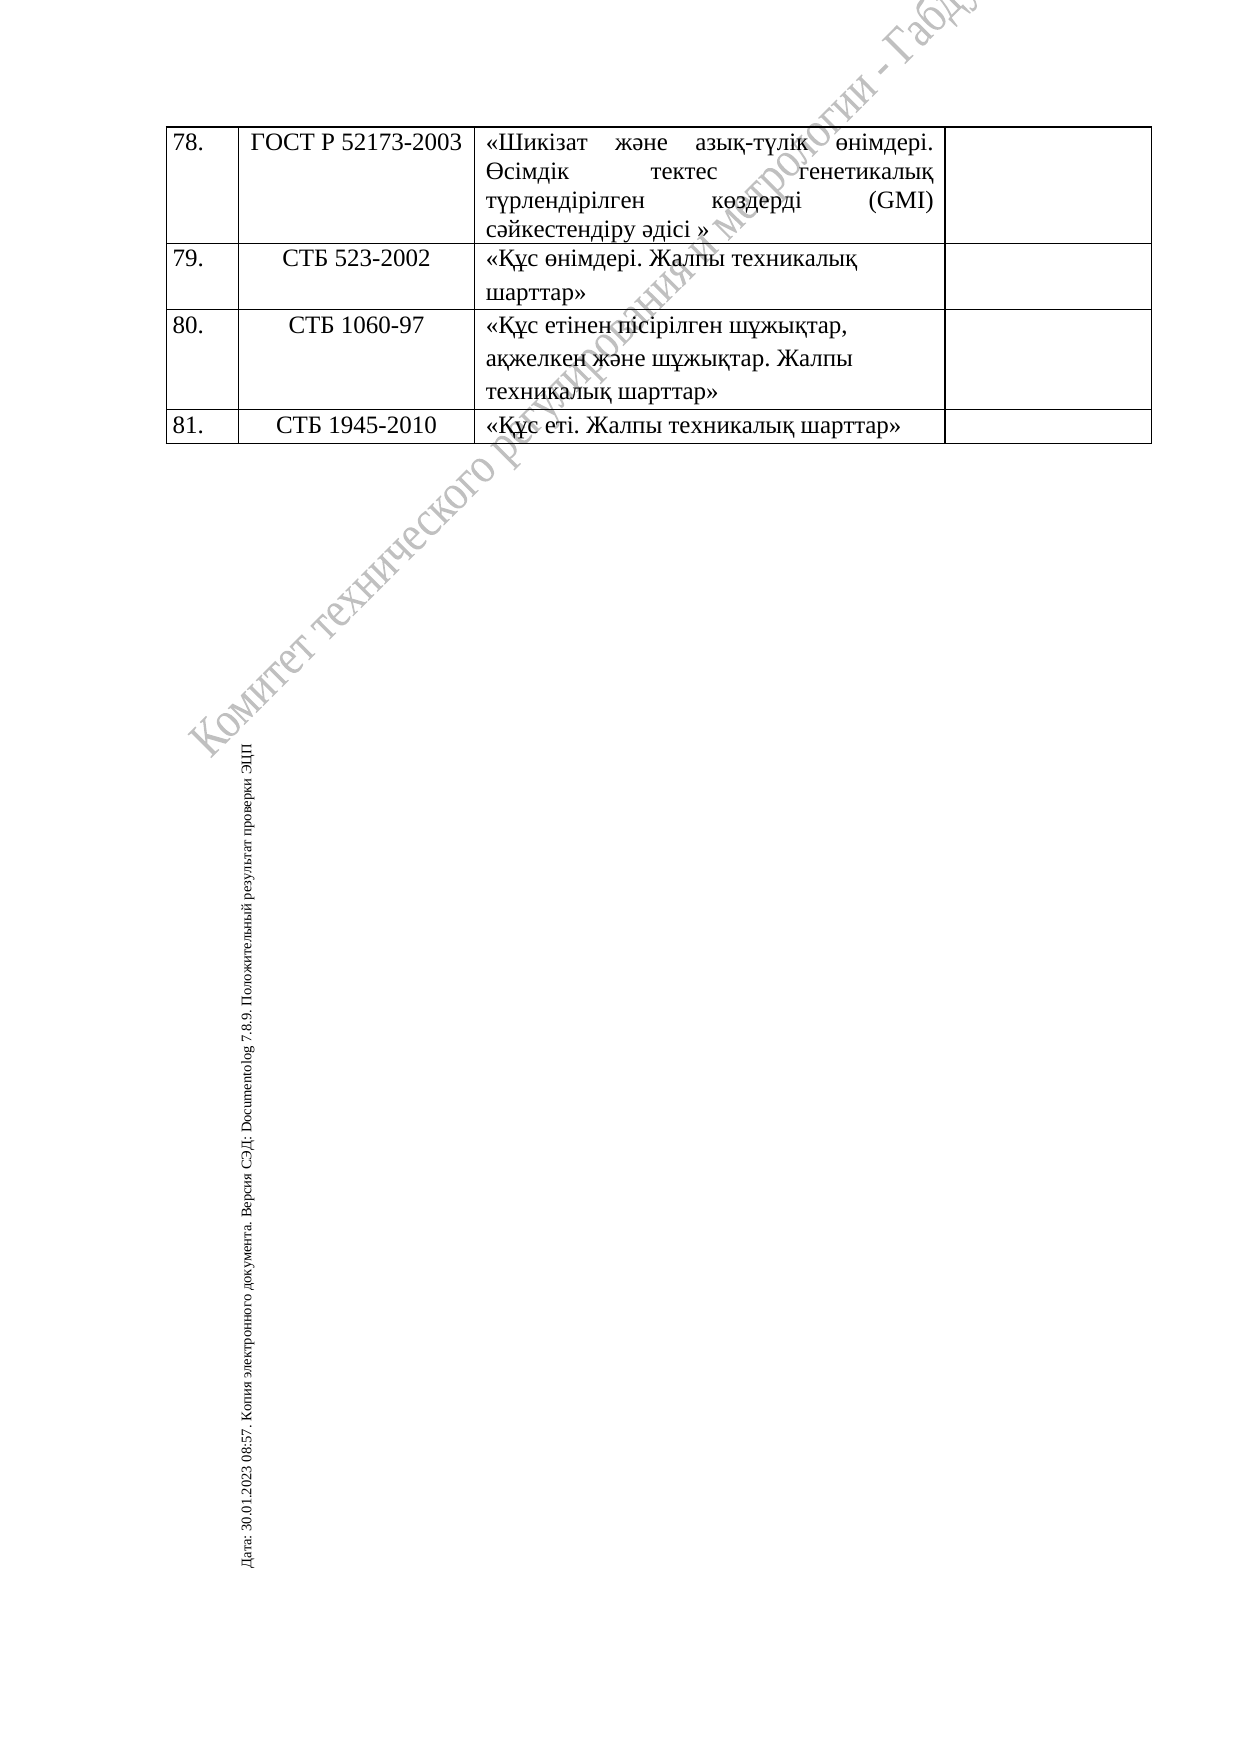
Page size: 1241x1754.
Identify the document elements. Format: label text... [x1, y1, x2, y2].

table_cell «Шикізат және азық-түлік өнімдері. Өсімдік тектес генетикалық түрлендірілген көздерді (GMI) сәйкестендіру әдісі » [475, 128, 944, 242]
table_cell «Құс еті. Жалпы техникалық шарттар» [475, 410, 944, 442]
table_cell «Құс өнімдері. Жалпы техникалық шарттар» [475, 244, 944, 309]
table_cell СТБ 1945-2010 [239, 410, 474, 442]
table_cell [946, 310, 1151, 409]
table_cell [946, 410, 1151, 442]
table_cell [167, 310, 238, 409]
table_cell [167, 128, 238, 242]
table_cell [946, 128, 1151, 242]
table_cell СТБ 523-2002 [239, 244, 474, 309]
table_cell [167, 244, 238, 309]
table_cell СТБ 1060-97 [239, 310, 474, 409]
table_cell [946, 244, 1151, 309]
table_cell ГОСТ Р 52173-2003 [239, 128, 474, 242]
table_cell «Құс етінен пісірілген шұжықтар, ақжелкен және шұжықтар. Жалпы техникалық шарттар» [475, 310, 944, 409]
table_cell [167, 410, 238, 442]
